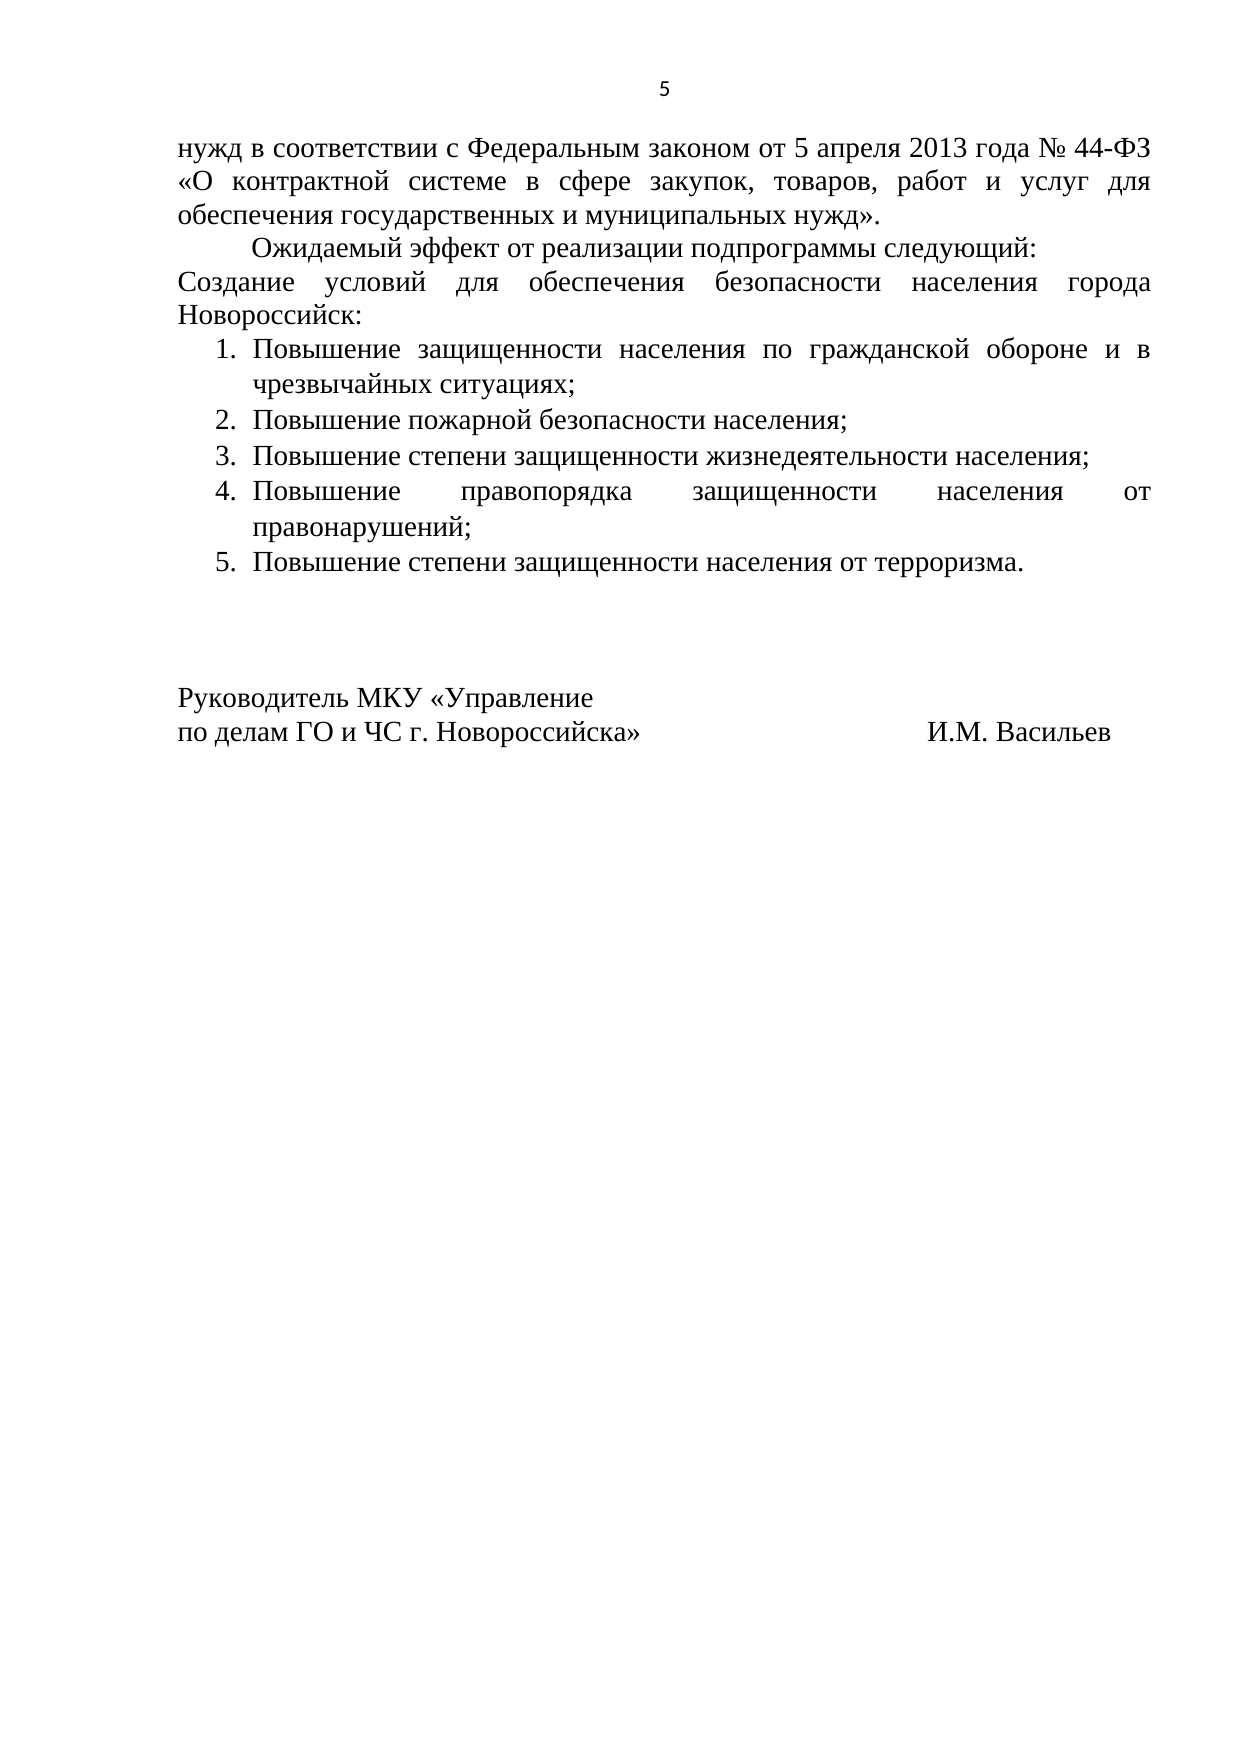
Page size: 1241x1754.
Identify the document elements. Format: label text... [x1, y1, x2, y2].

list Повышение правопорядка защищенности населения от правонарушений; [215, 473, 1152, 542]
text по делам ГО и ЧС г. Новороссийска» И.М. Васильев [177, 714, 1152, 747]
text Создание условий для обеспечения безопасности населения города Новороссийск: [177, 264, 1152, 331]
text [177, 130, 1152, 230]
text Ожидаемый эффект от реализации подпрограммы следующий: [177, 230, 1152, 264]
list Повышение защищенности населения по гражданской обороне и в чрезвычайных ситуациях; [215, 331, 1152, 400]
list Повышение пожарной безопасности населения; [215, 402, 1152, 436]
list Повышение степени защищенности жизнедеятельности населения; [215, 438, 1152, 471]
text Руководитель МКУ «Управление [177, 680, 1152, 714]
list Повышение степени защищенности населения от терроризма. [215, 544, 1152, 578]
